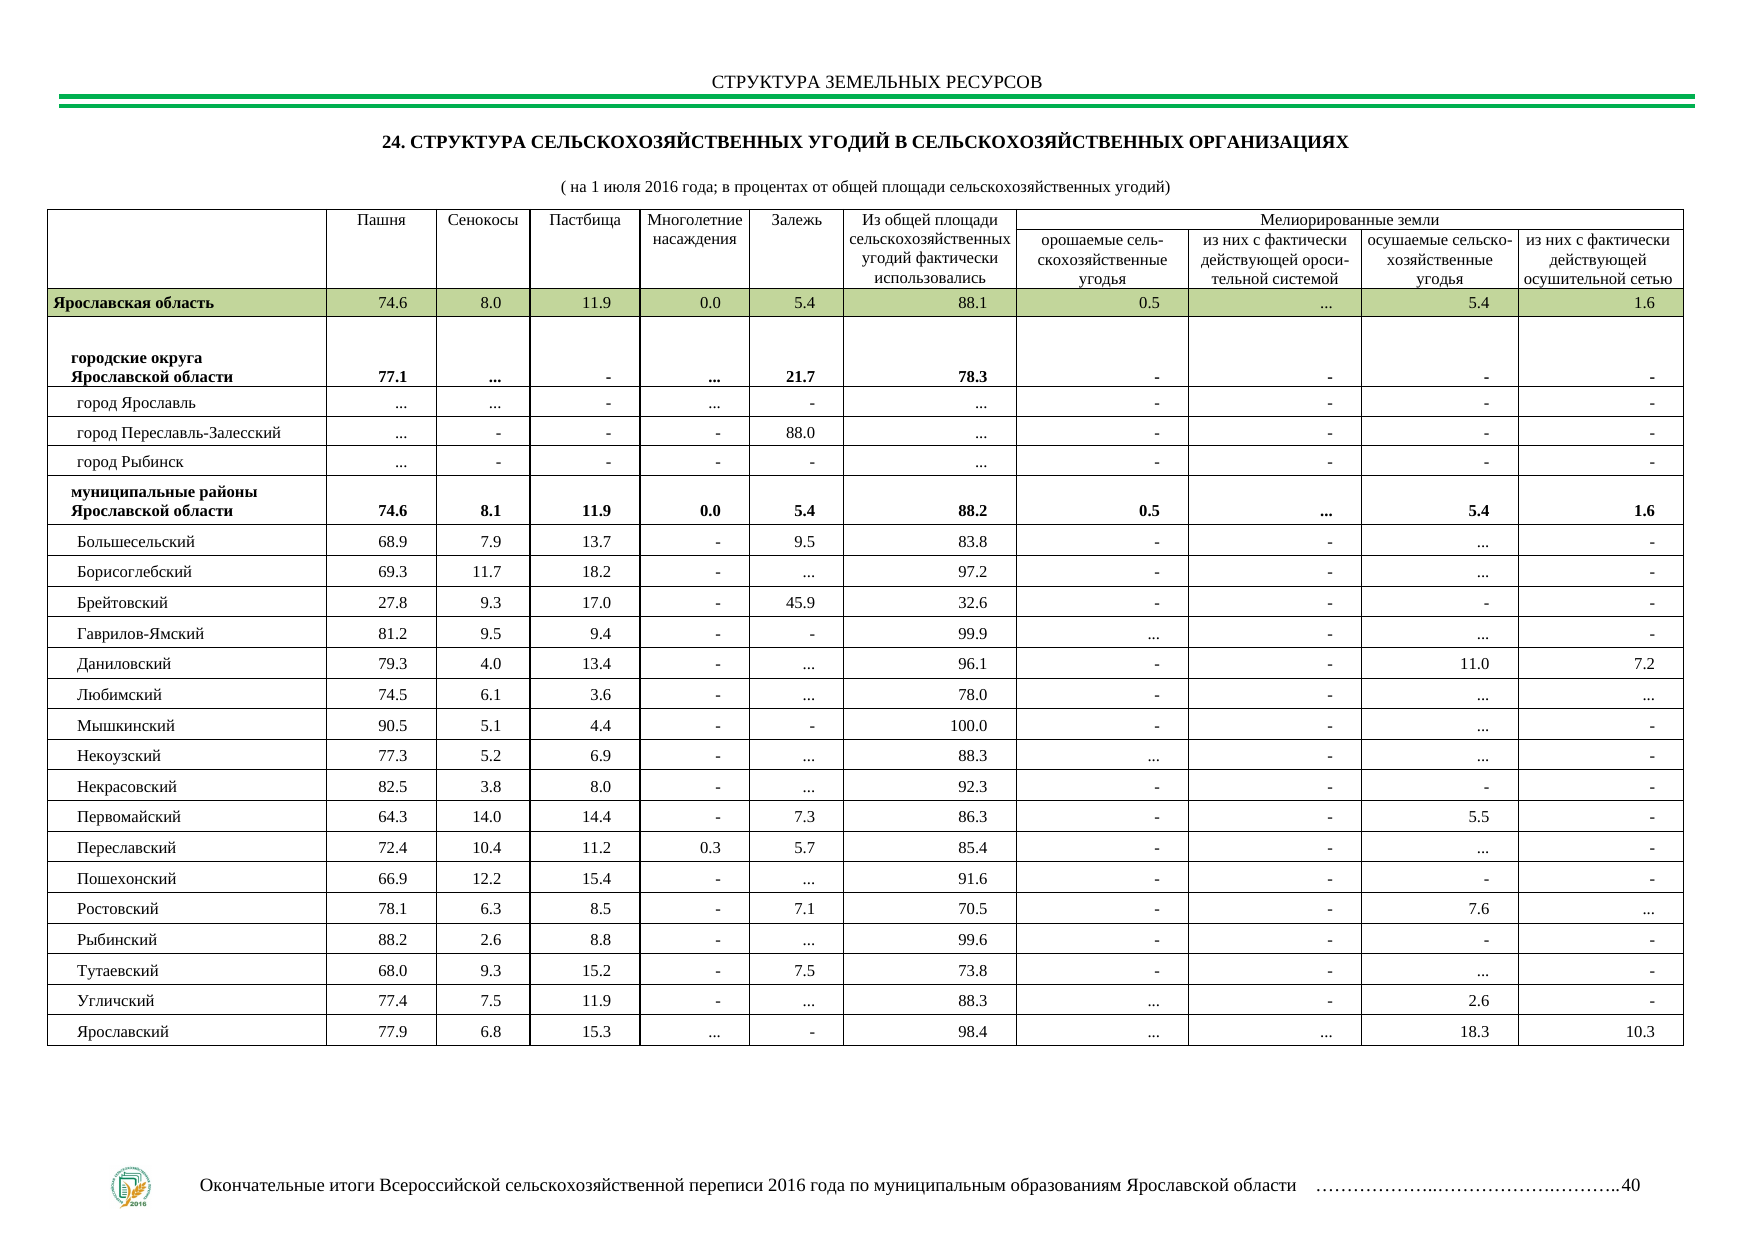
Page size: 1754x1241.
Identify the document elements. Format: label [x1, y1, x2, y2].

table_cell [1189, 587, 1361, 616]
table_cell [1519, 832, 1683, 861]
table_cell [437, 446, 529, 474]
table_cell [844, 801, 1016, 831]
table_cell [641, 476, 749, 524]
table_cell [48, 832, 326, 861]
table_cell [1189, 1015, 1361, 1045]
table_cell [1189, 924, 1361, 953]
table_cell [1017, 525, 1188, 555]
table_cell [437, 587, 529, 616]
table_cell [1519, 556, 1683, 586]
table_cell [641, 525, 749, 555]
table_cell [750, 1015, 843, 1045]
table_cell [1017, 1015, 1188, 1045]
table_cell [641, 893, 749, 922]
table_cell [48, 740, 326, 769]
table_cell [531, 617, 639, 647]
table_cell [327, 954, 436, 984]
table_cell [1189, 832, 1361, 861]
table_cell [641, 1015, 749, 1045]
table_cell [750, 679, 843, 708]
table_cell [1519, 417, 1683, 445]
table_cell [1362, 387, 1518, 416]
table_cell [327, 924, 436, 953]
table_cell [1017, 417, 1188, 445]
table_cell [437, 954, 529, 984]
picture [109, 1165, 153, 1209]
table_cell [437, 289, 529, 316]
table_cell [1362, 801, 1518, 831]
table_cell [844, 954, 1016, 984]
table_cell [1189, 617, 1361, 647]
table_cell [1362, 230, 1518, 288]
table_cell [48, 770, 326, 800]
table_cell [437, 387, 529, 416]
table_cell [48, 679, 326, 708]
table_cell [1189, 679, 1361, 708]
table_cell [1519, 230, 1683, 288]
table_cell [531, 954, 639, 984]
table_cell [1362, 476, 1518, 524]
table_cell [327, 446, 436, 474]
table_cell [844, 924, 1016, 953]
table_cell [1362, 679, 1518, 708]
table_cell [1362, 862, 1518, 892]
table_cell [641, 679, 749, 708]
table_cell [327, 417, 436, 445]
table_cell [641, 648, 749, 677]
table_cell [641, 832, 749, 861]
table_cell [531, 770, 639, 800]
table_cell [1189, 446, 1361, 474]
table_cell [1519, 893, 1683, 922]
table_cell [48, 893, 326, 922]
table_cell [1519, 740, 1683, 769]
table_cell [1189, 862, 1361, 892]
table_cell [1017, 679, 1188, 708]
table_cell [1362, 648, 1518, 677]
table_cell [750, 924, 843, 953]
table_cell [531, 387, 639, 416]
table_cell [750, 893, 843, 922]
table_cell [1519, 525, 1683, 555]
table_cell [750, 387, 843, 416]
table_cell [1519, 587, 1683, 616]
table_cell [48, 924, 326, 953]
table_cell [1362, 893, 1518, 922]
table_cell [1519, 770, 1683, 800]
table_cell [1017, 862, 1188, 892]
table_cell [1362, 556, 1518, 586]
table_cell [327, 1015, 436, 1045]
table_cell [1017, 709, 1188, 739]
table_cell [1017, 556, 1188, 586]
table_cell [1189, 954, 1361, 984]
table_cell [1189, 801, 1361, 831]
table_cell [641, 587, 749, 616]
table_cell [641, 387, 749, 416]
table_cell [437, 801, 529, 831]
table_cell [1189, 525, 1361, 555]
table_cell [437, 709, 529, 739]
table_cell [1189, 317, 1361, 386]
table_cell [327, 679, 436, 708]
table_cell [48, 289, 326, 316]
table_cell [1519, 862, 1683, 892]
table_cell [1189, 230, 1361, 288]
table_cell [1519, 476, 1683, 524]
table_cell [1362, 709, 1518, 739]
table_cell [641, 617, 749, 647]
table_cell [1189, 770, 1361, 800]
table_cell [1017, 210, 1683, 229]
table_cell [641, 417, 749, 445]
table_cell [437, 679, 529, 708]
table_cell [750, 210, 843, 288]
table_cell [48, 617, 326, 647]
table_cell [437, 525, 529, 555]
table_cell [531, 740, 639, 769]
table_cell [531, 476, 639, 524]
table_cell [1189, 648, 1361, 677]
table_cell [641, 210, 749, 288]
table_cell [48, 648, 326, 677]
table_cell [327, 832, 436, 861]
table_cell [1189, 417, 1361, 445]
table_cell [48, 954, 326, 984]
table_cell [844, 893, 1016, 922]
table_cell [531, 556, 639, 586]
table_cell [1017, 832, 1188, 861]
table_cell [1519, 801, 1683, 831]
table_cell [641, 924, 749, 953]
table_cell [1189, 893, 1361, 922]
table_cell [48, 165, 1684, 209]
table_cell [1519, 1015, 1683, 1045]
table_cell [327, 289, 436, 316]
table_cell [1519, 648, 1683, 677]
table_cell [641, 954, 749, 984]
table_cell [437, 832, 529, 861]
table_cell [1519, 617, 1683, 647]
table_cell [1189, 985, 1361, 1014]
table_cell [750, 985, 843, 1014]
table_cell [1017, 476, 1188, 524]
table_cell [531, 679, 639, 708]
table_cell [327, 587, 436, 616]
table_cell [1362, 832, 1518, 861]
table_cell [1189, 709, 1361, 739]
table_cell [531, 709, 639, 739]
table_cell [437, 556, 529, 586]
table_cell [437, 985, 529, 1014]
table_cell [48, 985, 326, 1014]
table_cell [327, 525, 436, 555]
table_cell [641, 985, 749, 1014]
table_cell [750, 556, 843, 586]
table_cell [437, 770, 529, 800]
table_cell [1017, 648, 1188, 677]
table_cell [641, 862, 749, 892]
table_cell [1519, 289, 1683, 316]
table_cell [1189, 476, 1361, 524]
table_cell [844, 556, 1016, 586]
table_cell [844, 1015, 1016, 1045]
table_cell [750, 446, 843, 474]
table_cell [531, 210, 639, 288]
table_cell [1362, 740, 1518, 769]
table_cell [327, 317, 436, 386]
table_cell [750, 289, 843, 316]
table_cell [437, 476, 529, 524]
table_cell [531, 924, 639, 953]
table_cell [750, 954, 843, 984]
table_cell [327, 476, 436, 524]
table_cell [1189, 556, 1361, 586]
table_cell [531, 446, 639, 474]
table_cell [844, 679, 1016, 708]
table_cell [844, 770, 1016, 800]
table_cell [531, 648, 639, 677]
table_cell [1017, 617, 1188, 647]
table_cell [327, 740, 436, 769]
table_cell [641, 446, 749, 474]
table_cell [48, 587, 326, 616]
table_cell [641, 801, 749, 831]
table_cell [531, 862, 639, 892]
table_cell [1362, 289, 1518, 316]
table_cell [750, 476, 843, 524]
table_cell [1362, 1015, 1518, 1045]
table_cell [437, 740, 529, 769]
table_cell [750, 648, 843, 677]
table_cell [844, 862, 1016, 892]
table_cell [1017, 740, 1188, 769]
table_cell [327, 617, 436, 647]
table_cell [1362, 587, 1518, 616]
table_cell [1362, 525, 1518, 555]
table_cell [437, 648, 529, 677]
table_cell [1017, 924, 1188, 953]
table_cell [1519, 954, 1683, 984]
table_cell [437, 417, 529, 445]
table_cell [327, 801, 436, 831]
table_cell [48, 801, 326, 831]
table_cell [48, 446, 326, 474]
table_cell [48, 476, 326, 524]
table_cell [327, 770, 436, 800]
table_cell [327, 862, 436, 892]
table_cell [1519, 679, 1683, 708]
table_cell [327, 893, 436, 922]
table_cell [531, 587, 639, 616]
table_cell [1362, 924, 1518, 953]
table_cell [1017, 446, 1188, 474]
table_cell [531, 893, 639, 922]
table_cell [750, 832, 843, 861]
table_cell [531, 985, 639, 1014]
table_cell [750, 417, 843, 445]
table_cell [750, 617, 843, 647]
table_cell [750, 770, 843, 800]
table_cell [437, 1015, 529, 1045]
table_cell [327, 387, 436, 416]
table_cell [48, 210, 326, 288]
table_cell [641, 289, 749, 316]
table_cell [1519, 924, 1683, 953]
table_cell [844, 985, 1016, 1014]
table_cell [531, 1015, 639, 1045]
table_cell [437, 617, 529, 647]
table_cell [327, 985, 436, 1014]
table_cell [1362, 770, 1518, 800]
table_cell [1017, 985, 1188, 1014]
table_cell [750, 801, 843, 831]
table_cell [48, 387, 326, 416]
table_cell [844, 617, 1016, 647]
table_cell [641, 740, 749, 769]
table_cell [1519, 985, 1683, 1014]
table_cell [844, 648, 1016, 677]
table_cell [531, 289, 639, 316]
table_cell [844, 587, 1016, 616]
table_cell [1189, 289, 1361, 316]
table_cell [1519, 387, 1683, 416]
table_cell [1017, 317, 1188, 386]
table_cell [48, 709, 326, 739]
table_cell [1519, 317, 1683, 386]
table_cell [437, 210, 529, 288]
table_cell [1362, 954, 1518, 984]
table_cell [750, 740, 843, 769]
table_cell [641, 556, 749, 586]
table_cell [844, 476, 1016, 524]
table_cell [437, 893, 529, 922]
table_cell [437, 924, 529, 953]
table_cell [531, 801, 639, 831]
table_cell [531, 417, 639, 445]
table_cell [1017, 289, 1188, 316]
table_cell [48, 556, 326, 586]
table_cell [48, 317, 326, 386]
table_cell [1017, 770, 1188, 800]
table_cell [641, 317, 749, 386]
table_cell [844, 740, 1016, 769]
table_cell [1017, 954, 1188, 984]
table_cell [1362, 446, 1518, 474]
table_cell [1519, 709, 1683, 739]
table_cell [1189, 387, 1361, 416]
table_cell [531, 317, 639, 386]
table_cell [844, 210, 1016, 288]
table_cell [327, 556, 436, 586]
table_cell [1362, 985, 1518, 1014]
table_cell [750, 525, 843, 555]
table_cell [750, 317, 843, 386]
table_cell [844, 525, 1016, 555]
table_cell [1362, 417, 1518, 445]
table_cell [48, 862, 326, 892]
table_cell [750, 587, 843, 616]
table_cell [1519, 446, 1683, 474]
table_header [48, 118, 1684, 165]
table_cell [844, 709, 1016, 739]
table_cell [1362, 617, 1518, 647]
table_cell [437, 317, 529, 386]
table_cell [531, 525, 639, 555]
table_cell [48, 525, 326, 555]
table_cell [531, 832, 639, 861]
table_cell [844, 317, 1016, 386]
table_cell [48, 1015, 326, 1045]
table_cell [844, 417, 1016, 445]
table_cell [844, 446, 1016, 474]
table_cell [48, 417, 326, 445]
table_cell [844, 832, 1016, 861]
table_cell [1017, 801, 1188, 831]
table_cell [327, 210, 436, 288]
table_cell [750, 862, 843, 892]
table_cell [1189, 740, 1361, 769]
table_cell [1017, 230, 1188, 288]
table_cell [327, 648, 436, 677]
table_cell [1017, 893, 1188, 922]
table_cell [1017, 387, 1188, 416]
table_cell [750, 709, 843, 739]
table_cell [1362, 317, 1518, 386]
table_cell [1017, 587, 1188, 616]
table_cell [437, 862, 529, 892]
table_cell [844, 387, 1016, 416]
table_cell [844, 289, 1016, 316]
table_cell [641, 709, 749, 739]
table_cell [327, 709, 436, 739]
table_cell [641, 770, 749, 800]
